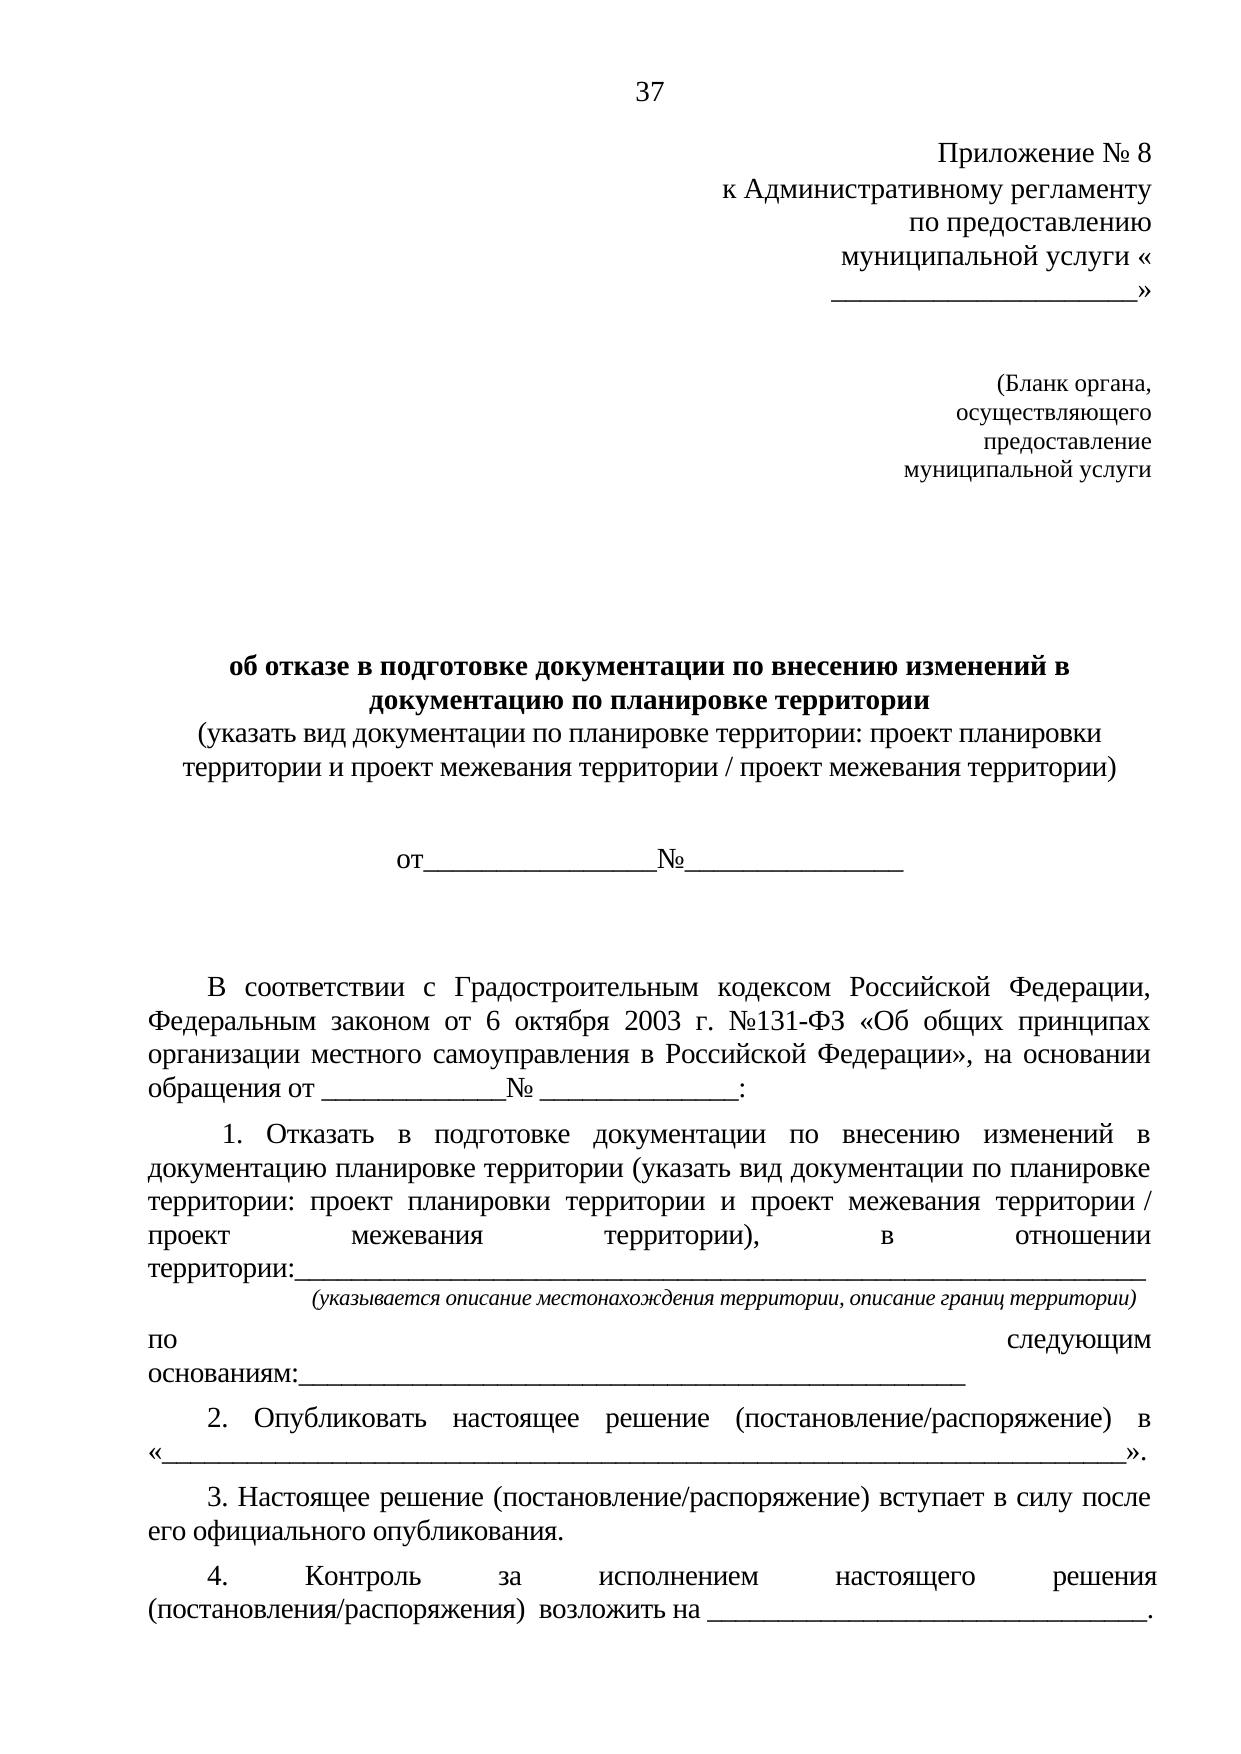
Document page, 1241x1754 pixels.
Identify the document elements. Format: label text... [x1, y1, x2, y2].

text 2. Опубликовать настоящее решение (постановление/распоряжение) в «____________________________________________________________________». [148, 1401, 1152, 1467]
text В соответствии с Градостроительным кодексом Российской Федерации, Федеральным законом от 6 октября 2003 г. №131-ФЗ «Об общих принципах организации местного самоуправления в Российской Федерации», на основании обращения от _____________№ ______________: [148, 969, 1152, 1104]
text 1. Отказать в подготовке документации по внесению изменений в документацию планировке территории (указать вид документации по планировке территории: проект планировки территории и проект межевания территории / проект межевания территории), в отношении территории:____________________________________________________________ [148, 1116, 1152, 1284]
text (указать вид документации по планировке территории: проект планировки территории и проект межевания территории / проект межевания территории) [148, 716, 1152, 783]
text Приложение № 8 [148, 135, 1152, 169]
text об отказе в подготовке документации по внесению изменений в документацию по планировке территории [148, 648, 1152, 716]
text (Бланк органа, осуществляющего предоставление [148, 368, 1152, 454]
text (указывается описание местонахождения территории, описание границ территории) [148, 1284, 1152, 1310]
text от________________№_______________ [148, 845, 1152, 874]
text по следующим основаниям:_______________________________________________ [148, 1323, 1152, 1388]
text 4. Контроль за исполнением настоящего решения (постановления/распоряжения) возложить на _______________________________. [148, 1559, 1157, 1624]
text к Административному регламенту по предоставлению муниципальной услуги « _____________________» [709, 172, 1152, 306]
text 3. Настоящее решение (постановление/распоряжение) вступает в силу после его официального опубликования. [148, 1479, 1152, 1546]
text муниципальной услуги [148, 454, 1152, 483]
